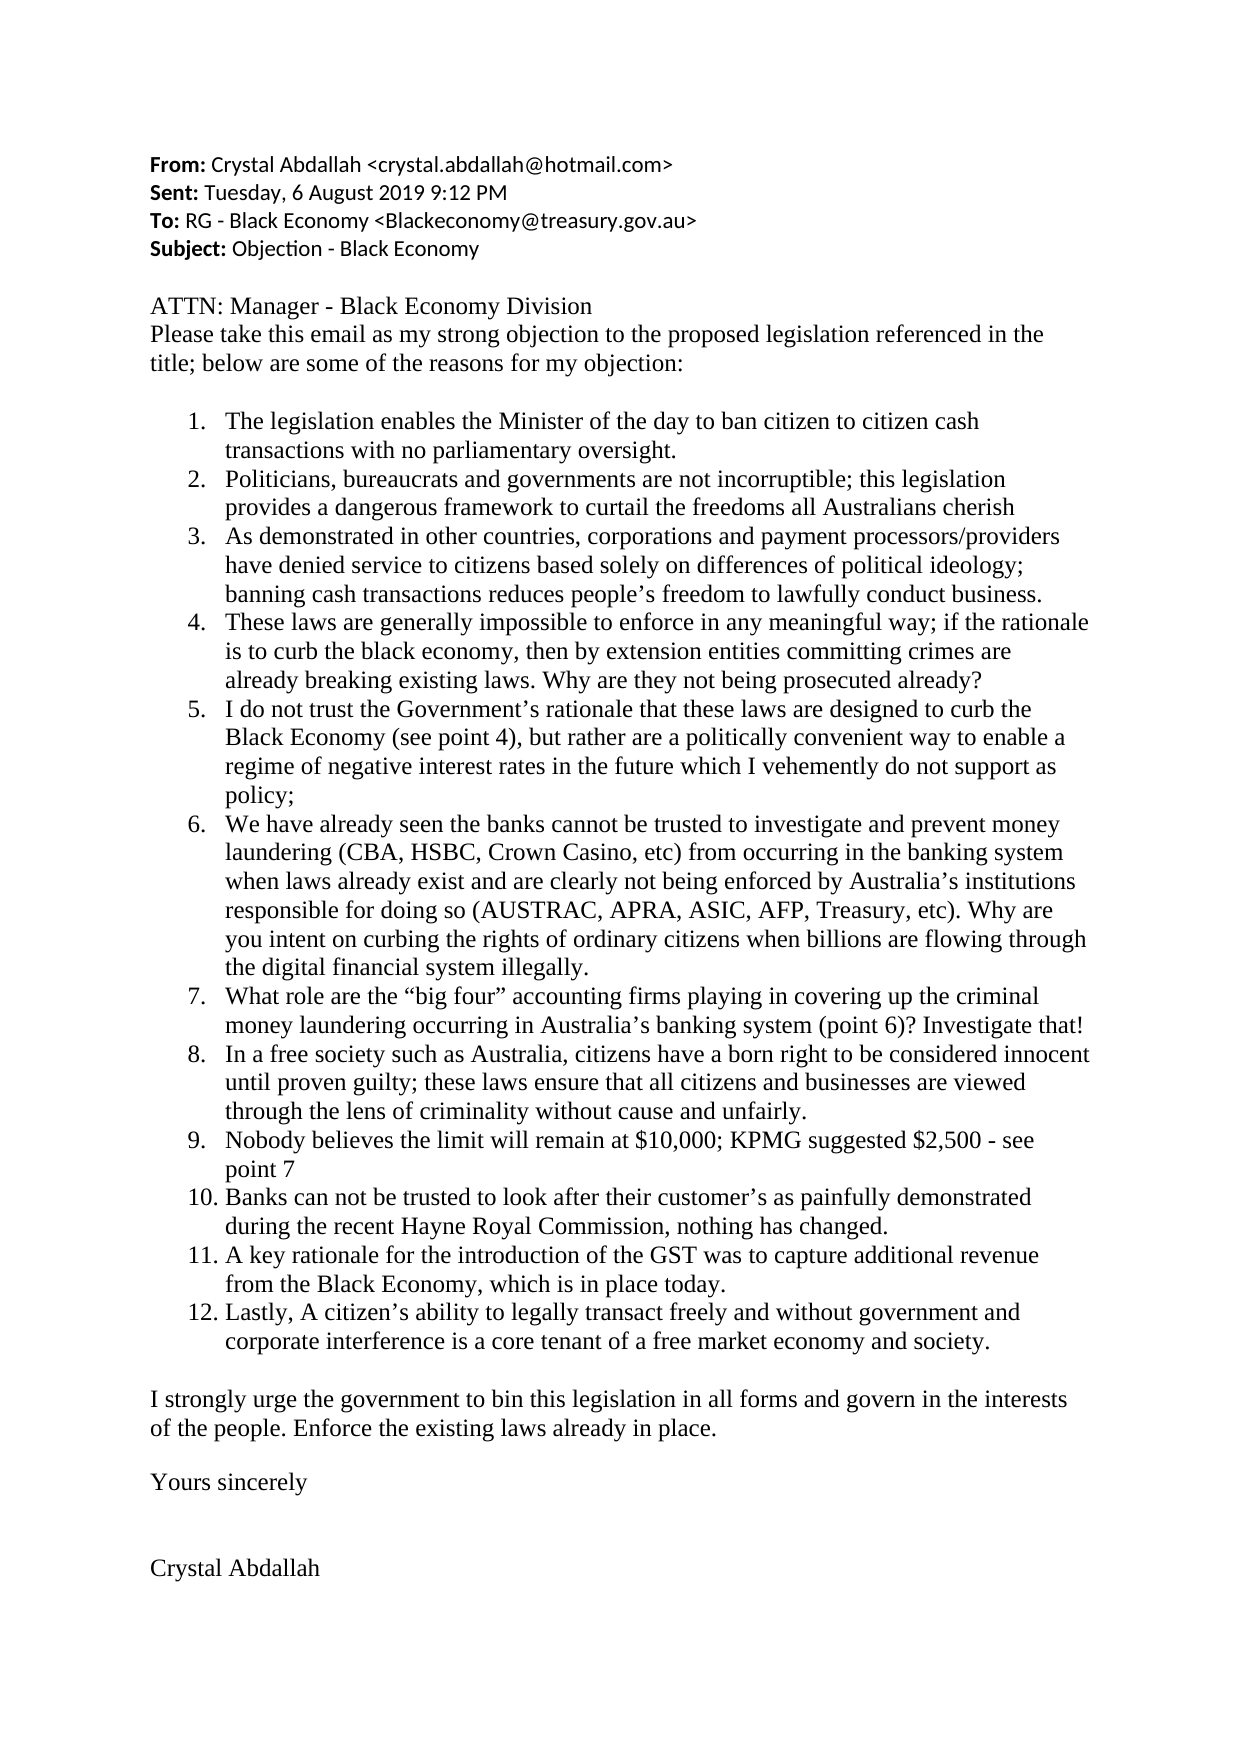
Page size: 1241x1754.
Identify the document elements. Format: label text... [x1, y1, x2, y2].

text Please take this email as my strong objection to the proposed legislation referenced in the title; below are some of the reasons for my objection: [150, 319, 1090, 377]
list What role are the “big four” accounting firms playing in covering up the criminal money laundering occurring in Australia’s banking system (point 6)? Investigate that! [187, 981, 1090, 1039]
list As demonstrated in other countries, corporations and payment processors/providers have denied service to citizens based solely on differences of political ideology; banning cash transactions reduces people’s freedom to lawfully conduct business. [187, 521, 1090, 607]
list The legislation enables the Minister of the day to ban citizen to citizen cash transactions with no parliamentary oversight. [187, 406, 1090, 464]
list Banks can not be trusted to look after their customer’s as painfully demonstrated during the recent Hayne Royal Commission, nothing has changed. [187, 1182, 1090, 1240]
list Lastly, A citizen’s ability to legally transact freely and without government and corporate interference is a core tenant of a free market economy and society. [187, 1297, 1090, 1355]
list In a free society such as Australia, citizens have a born right to be considered innocent until proven guilty; these laws ensure that all citizens and businesses are viewed through the lens of criminality without cause and unfairly. [187, 1039, 1090, 1125]
list I do not trust the Government’s rationale that these laws are designed to curb the Black Economy (see point 4), but rather are a politically convenient way to enable a regime of negative interest rates in the future which I vehemently do not support as policy; [187, 694, 1090, 809]
text ATTN: Manager - Black Economy Division [150, 291, 1090, 319]
text Yours sincerely [150, 1467, 1090, 1495]
list Politicians, bureaucrats and governments are not incorruptible; this legislation provides a dangerous framework to curtail the freedoms all Australians cherish [187, 464, 1090, 521]
list These laws are generally impossible to enforce in any meaningful way; if the rationale is to curb the black economy, then by extension entities committing crimes are already breaking existing laws. Why are they not being prosecuted already? [187, 607, 1090, 694]
text From: Crystal Abdallah <crystal.abdallah@hotmail.com> Sent: Tuesday, 6 August 2019 9:12 PM To: RG - Black Economy <Blackeconomy@treasury.gov.au> Subject: Objection - Black Economy [150, 150, 1090, 262]
text Crystal Abdallah [150, 1553, 1090, 1582]
list Nobody believes the limit will remain at $10,000; KPMG suggested $2,500 - see point 7 [187, 1125, 1090, 1182]
list A key rationale for the introduction of the GST was to capture additional revenue from the Black Economy, which is in place today. [187, 1240, 1090, 1297]
list We have already seen the banks cannot be trusted to investigate and prevent money laundering (CBA, HSBC, Crown Casino, etc) from occurring in the banking system when laws already exist and are clearly not being enforced by Australia’s institutions responsible for doing so (AUSTRAC, APRA, ASIC, AFP, Treasury, etc). Why are you intent on curbing the rights of ordinary citizens when billions are flowing through the digital financial system illegally. [187, 809, 1090, 981]
text I strongly urge the government to bin this legislation in all forms and govern in the interests of the people. Enforce the existing laws already in place. [150, 1384, 1090, 1442]
